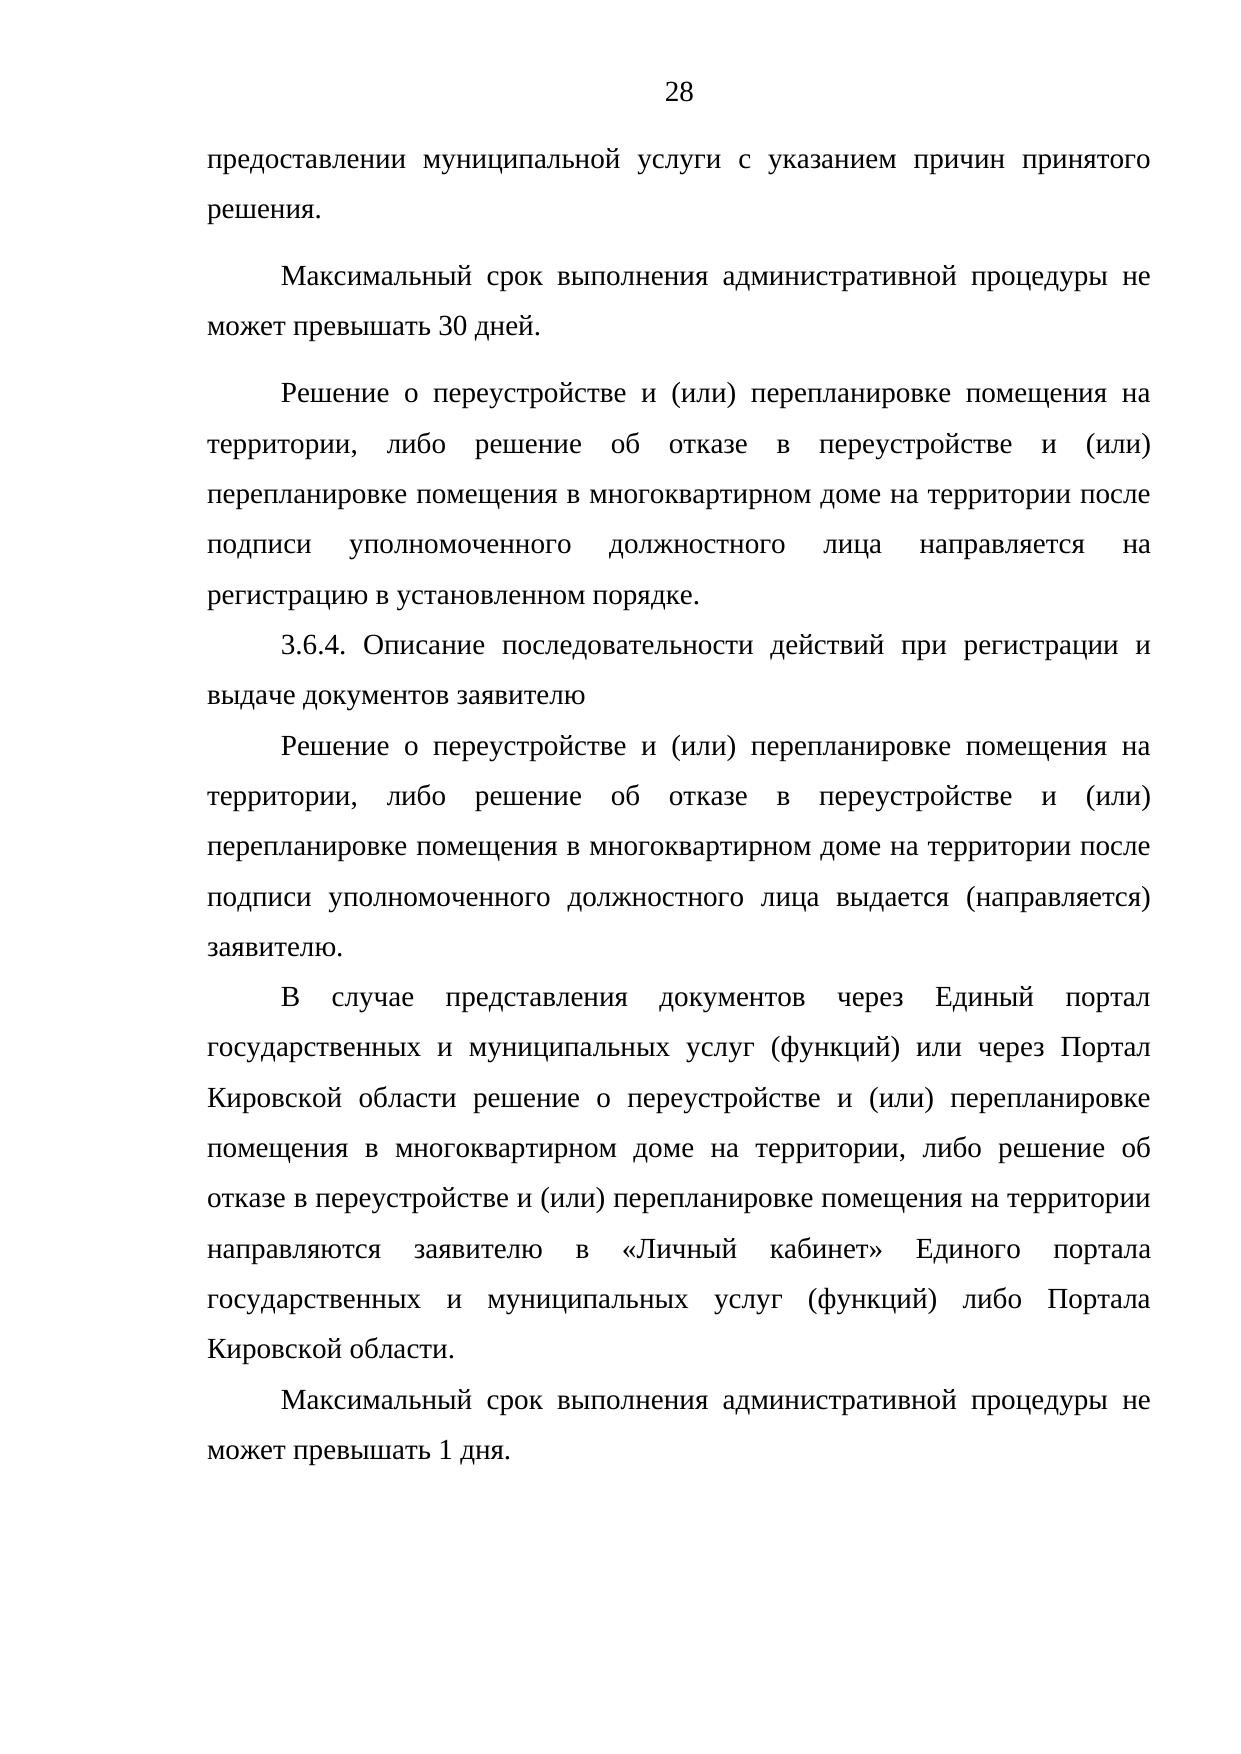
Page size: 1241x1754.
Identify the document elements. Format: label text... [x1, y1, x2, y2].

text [207, 141, 1152, 225]
text Решение о переустройстве и (или) перепланировке помещения на территории, либо решение об отказе в переустройстве и (или) перепланировке помещения в многоквартирном доме на территории после подписи уполномоченного должностного лица направляется на регистрацию в установленном порядке. [207, 376, 1152, 610]
text Максимальный срок выполнения административной процедуры не может превышать 1 дня. [207, 1382, 1152, 1466]
text 3.6.4. Описание последовательности действий при регистрации и выдаче документов заявителю [207, 627, 1152, 711]
text Максимальный срок выполнения административной процедуры не может превышать 30 дней. [207, 258, 1152, 342]
text Решение о переустройстве и (или) перепланировке помещения на территории, либо решение об отказе в переустройстве и (или) перепланировке помещения в многоквартирном доме на территории после подписи уполномоченного должностного лица выдается (направляется) заявителю. [207, 728, 1152, 962]
text В случае представления документов через Единый портал государственных и муниципальных услуг (функций) или через Портал Кировской области решение о переустройстве и (или) перепланировке помещения в многоквартирном доме на территории, либо решение об отказе в переустройстве и (или) перепланировке помещения на территории направляются заявителю в «Личный кабинет» Единого портала государственных и муниципальных услуг (функций) либо Портала Кировской области. [207, 979, 1152, 1365]
